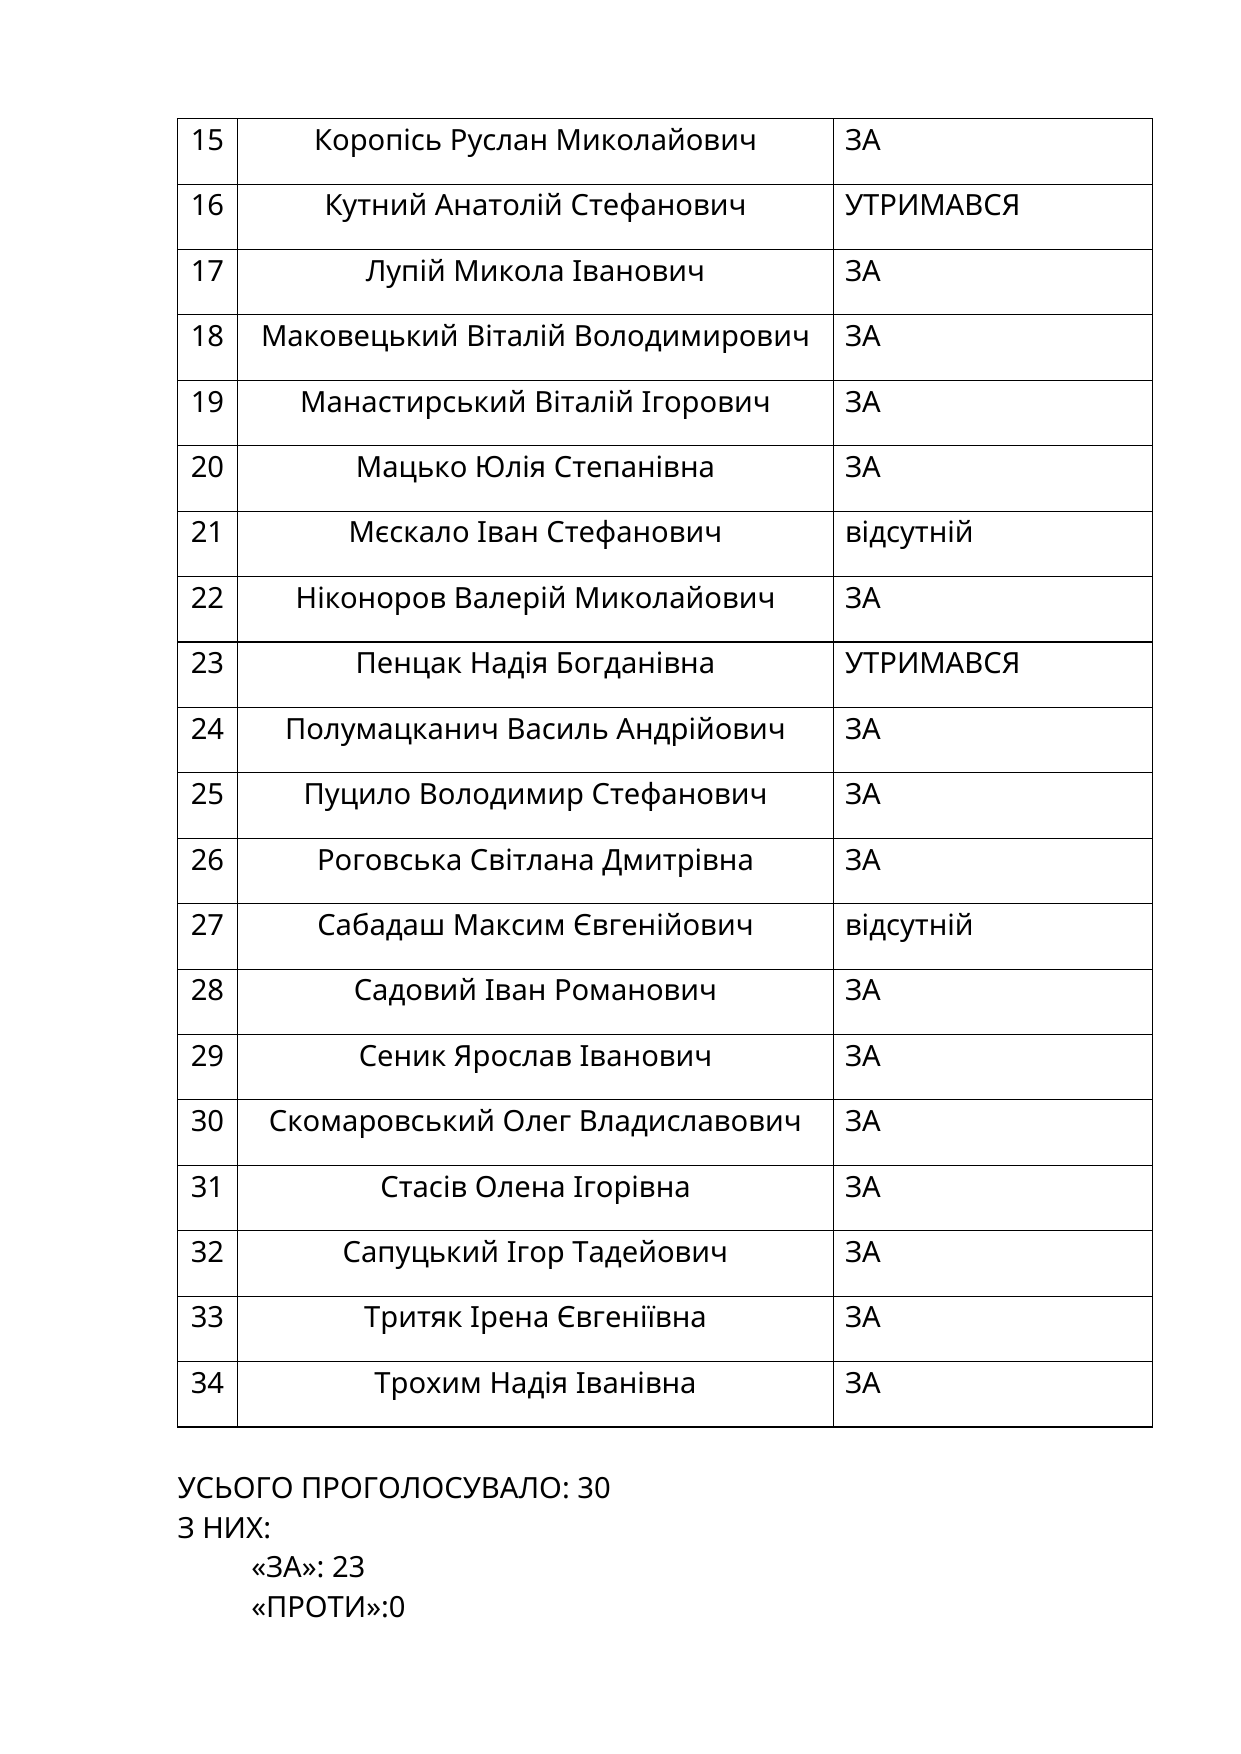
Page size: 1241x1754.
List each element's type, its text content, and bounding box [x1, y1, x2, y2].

table_cell 29 [178, 1035, 237, 1099]
text З НИХ: [177, 1507, 1152, 1547]
table_cell ЗА [834, 1297, 1152, 1361]
table_cell 24 [178, 708, 237, 772]
table_cell Сапуцький Ігор Тадейович [238, 1231, 833, 1296]
table_cell Маковецький Віталій Володимирович [238, 315, 833, 380]
table_cell 31 [178, 1166, 237, 1230]
table_cell Ніконоров Валерій Миколайович [238, 577, 833, 641]
table_cell ЗА [834, 708, 1152, 772]
table_cell Полумацканич Василь Андрійович [238, 708, 833, 772]
table_cell ЗА [834, 577, 1152, 641]
table_cell Тритяк Ірена Євгеніївна [238, 1297, 833, 1361]
table_cell 32 [178, 1231, 237, 1296]
table_cell Мєскало Іван Стефанович [238, 512, 833, 576]
table_cell Мацько Юлія Степанівна [238, 446, 833, 511]
table_cell 33 [178, 1297, 237, 1361]
table_cell Кутний Анатолій Стефанович [238, 185, 833, 249]
table_cell 15 [178, 119, 237, 183]
table_cell УТРИМАВСЯ [834, 185, 1152, 249]
table_cell ЗА [834, 1166, 1152, 1230]
table_cell ЗА [834, 839, 1152, 903]
table_cell ЗА [834, 315, 1152, 380]
table_cell Лупій Микола Іванович [238, 250, 833, 314]
table_cell 20 [178, 446, 237, 511]
table_cell 18 [178, 315, 237, 380]
table_cell 30 [178, 1100, 237, 1165]
table_cell Роговська Світлана Дмитрівна [238, 839, 833, 903]
table_cell відсутній [834, 904, 1152, 968]
table_cell 22 [178, 577, 237, 641]
table_cell Пенцак Надія Богданівна [238, 643, 833, 707]
table_cell 27 [178, 904, 237, 968]
table_cell 17 [178, 250, 237, 314]
text «ЗА»: 23 [177, 1547, 1152, 1586]
table_cell 26 [178, 839, 237, 903]
table_cell ЗА [834, 119, 1152, 183]
text «ПРОТИ»:0 [177, 1586, 1152, 1626]
table_cell ЗА [834, 1362, 1152, 1426]
text Усього проголосувало: 30 [177, 1467, 1152, 1507]
table_cell Садовий Іван Романович [238, 970, 833, 1034]
table_cell 16 [178, 185, 237, 249]
table_cell Сеник Ярослав Іванович [238, 1035, 833, 1099]
table_cell ЗА [834, 1100, 1152, 1165]
table_cell ЗА [834, 773, 1152, 838]
table_cell ЗА [834, 970, 1152, 1034]
table_cell 28 [178, 970, 237, 1034]
table_cell Сабадаш Максим Євгенійович [238, 904, 833, 968]
table_cell Манастирський Віталій Ігорович [238, 381, 833, 445]
table_cell 34 [178, 1362, 237, 1426]
table_cell ЗА [834, 381, 1152, 445]
table_cell Скомаровський Олег Владиславович [238, 1100, 833, 1165]
table_cell 23 [178, 643, 237, 707]
table_cell УТРИМАВСЯ [834, 643, 1152, 707]
table_cell 19 [178, 381, 237, 445]
table_cell ЗА [834, 1231, 1152, 1296]
table_cell ЗА [834, 1035, 1152, 1099]
table_cell Трохим Надія Іванівна [238, 1362, 833, 1426]
table_cell ЗА [834, 446, 1152, 511]
table_cell 25 [178, 773, 237, 838]
table_cell Коропісь Руслан Миколайович [238, 119, 833, 183]
table_cell ЗА [834, 250, 1152, 314]
table_cell 21 [178, 512, 237, 576]
table_cell Пуцило Володимир Стефанович [238, 773, 833, 838]
table_cell Стасів Олена Ігорівна [238, 1166, 833, 1230]
table_cell відсутній [834, 512, 1152, 576]
